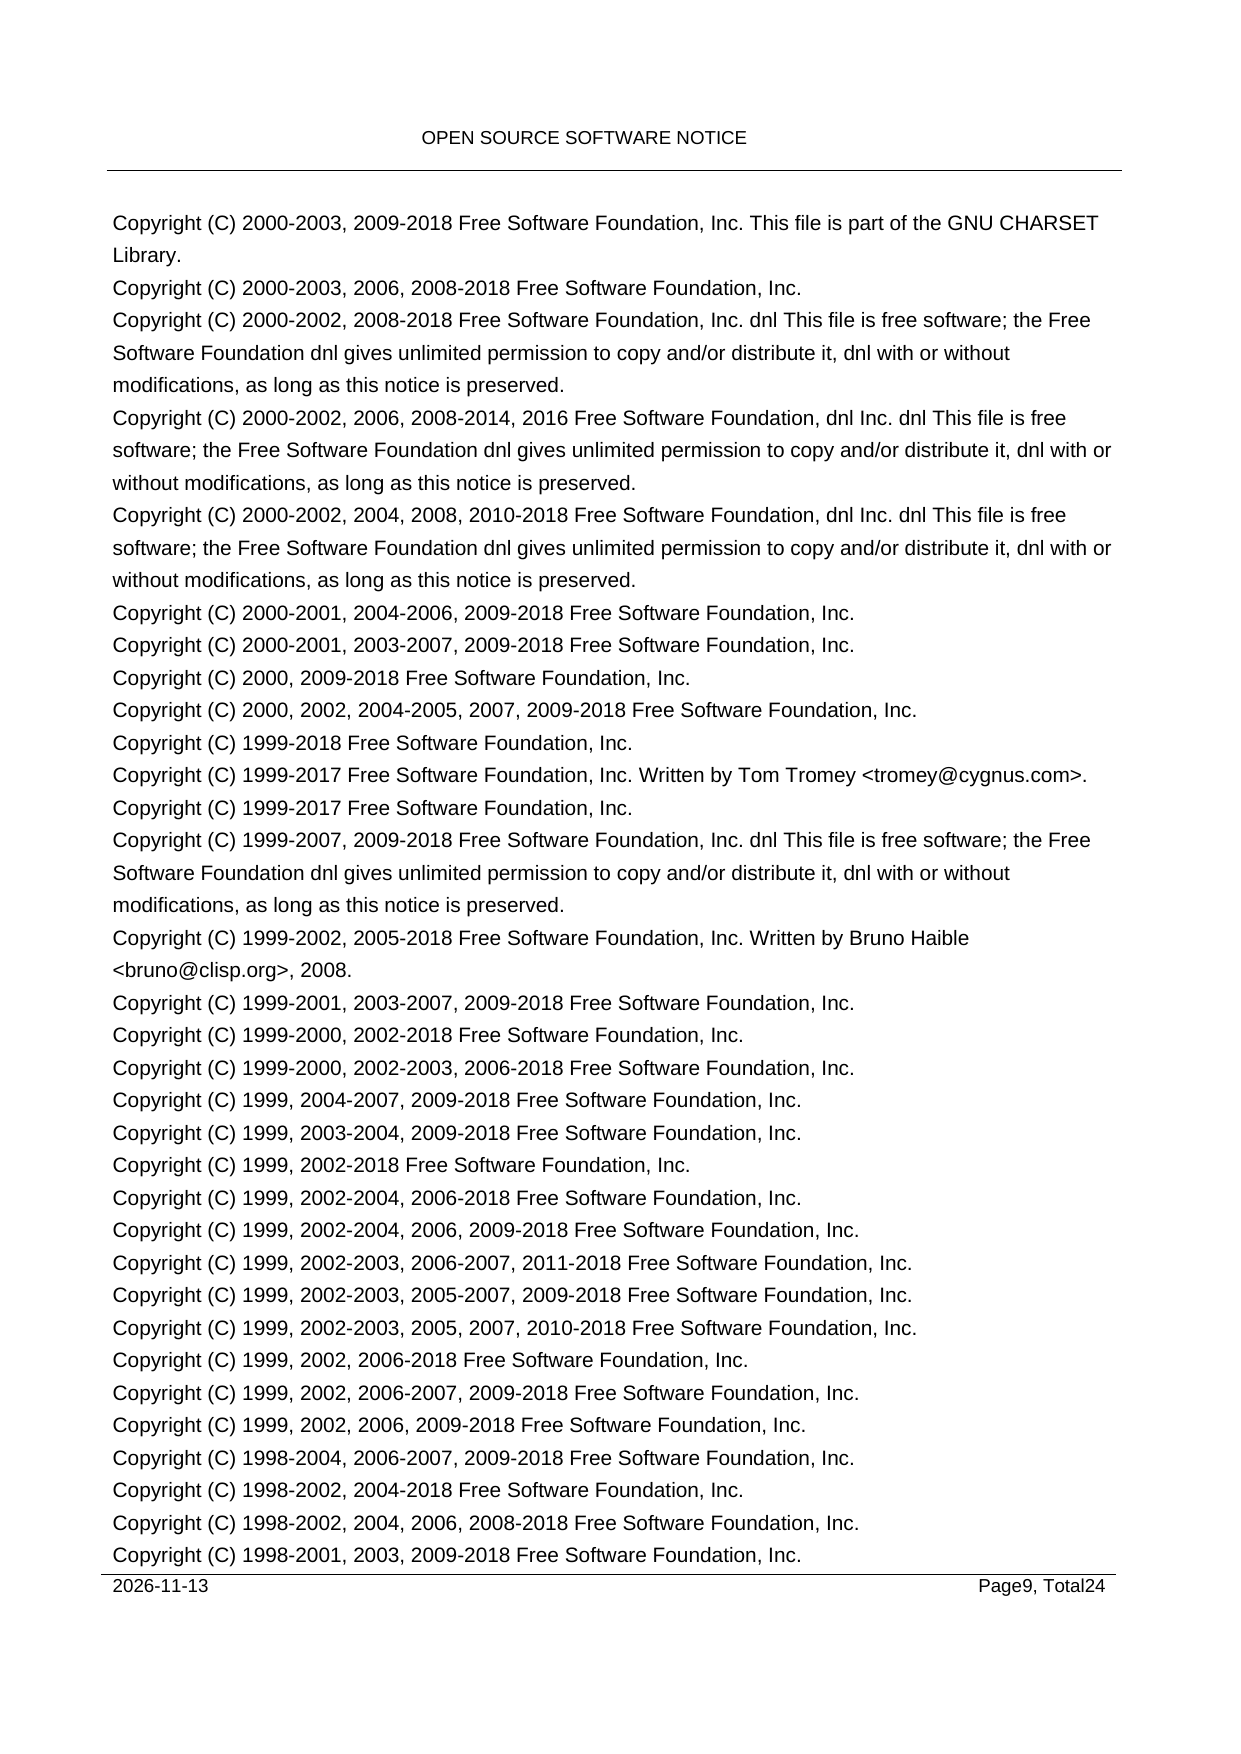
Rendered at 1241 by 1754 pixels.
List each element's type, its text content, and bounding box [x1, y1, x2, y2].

text Copyright (C) 2000-2001, 2003-2007, 2009-2018 Free Software Foundation, Inc. [112, 629, 1128, 661]
text Copyright (C) 1999, 2002-2003, 2005, 2007, 2010-2018 Free Software Foundation, Inc. [112, 1311, 1128, 1344]
text Copyright (C) 2000-2002, 2006, 2008-2014, 2016 Free Software Foundation, dnl Inc. dnl This file is free software; the Free Software Foundation dnl gives unlimited permission to copy and/or distribute it, dnl with or without modifications, as long as this notice is preserved. [112, 401, 1128, 499]
text Copyright (C) 1999-2017 Free Software Foundation, Inc. [112, 791, 1128, 824]
text Copyright (C) 1999-2017 Free Software Foundation, Inc. Written by Tom Tromey <tromey@cygnus.com>. [112, 759, 1128, 791]
text Copyright (C) 1998-2002, 2004, 2006, 2008-2018 Free Software Foundation, Inc. [112, 1506, 1128, 1539]
text Copyright (C) 2000-2003, 2006, 2008-2018 Free Software Foundation, Inc. [112, 271, 1128, 304]
text Copyright (C) 1999, 2002-2018 Free Software Foundation, Inc. [112, 1149, 1128, 1181]
text Copyright (C) 2000-2001, 2004-2006, 2009-2018 Free Software Foundation, Inc. [112, 596, 1128, 629]
text Copyright (C) 2000-2003, 2009-2018 Free Software Foundation, Inc. This file is part of the GNU CHARSET Library. [112, 206, 1128, 271]
text Copyright (C) 2000, 2009-2018 Free Software Foundation, Inc. [112, 661, 1128, 694]
text Copyright (C) 1999, 2002, 2006-2018 Free Software Foundation, Inc. [112, 1344, 1128, 1376]
text Copyright (C) 1998-2004, 2006-2007, 2009-2018 Free Software Foundation, Inc. [112, 1441, 1128, 1474]
text Copyright (C) 1998-2001, 2003, 2009-2018 Free Software Foundation, Inc. [112, 1539, 1128, 1571]
text Copyright (C) 1999, 2003-2004, 2009-2018 Free Software Foundation, Inc. [112, 1116, 1128, 1149]
text Copyright (C) 1998-2002, 2004-2018 Free Software Foundation, Inc. [112, 1474, 1128, 1506]
text Copyright (C) 1999-2000, 2002-2018 Free Software Foundation, Inc. [112, 1019, 1128, 1051]
text Copyright (C) 1999-2001, 2003-2007, 2009-2018 Free Software Foundation, Inc. [112, 986, 1128, 1019]
text Copyright (C) 1999-2007, 2009-2018 Free Software Foundation, Inc. dnl This file is free software; the Free Software Foundation dnl gives unlimited permission to copy and/or distribute it, dnl with or without modifications, as long as this notice is preserved. [112, 824, 1128, 921]
text Copyright (C) 1999, 2002-2004, 2006, 2009-2018 Free Software Foundation, Inc. [112, 1214, 1128, 1246]
text Copyright (C) 1999-2018 Free Software Foundation, Inc. [112, 726, 1128, 759]
text Copyright (C) 1999, 2002-2003, 2005-2007, 2009-2018 Free Software Foundation, Inc. [112, 1279, 1128, 1311]
text Copyright (C) 2000-2002, 2004, 2008, 2010-2018 Free Software Foundation, dnl Inc. dnl This file is free software; the Free Software Foundation dnl gives unlimited permission to copy and/or distribute it, dnl with or without modifications, as long as this notice is preserved. [112, 499, 1128, 596]
text Copyright (C) 1999, 2002-2004, 2006-2018 Free Software Foundation, Inc. [112, 1181, 1128, 1214]
text Copyright (C) 1999, 2002, 2006-2007, 2009-2018 Free Software Foundation, Inc. [112, 1376, 1128, 1409]
text Copyright (C) 1999, 2004-2007, 2009-2018 Free Software Foundation, Inc. [112, 1084, 1128, 1116]
text Copyright (C) 1999, 2002-2003, 2006-2007, 2011-2018 Free Software Foundation, Inc. [112, 1246, 1128, 1279]
text Copyright (C) 2000, 2002, 2004-2005, 2007, 2009-2018 Free Software Foundation, Inc. [112, 694, 1128, 726]
text Copyright (C) 1999-2002, 2005-2018 Free Software Foundation, Inc. Written by Bruno Haible <bruno@clisp.org>, 2008. [112, 921, 1128, 986]
text Copyright (C) 1999-2000, 2002-2003, 2006-2018 Free Software Foundation, Inc. [112, 1051, 1128, 1084]
text Copyright (C) 2000-2002, 2008-2018 Free Software Foundation, Inc. dnl This file is free software; the Free Software Foundation dnl gives unlimited permission to copy and/or distribute it, dnl with or without modifications, as long as this notice is preserved. [112, 304, 1128, 401]
text Copyright (C) 1999, 2002, 2006, 2009-2018 Free Software Foundation, Inc. [112, 1409, 1128, 1441]
